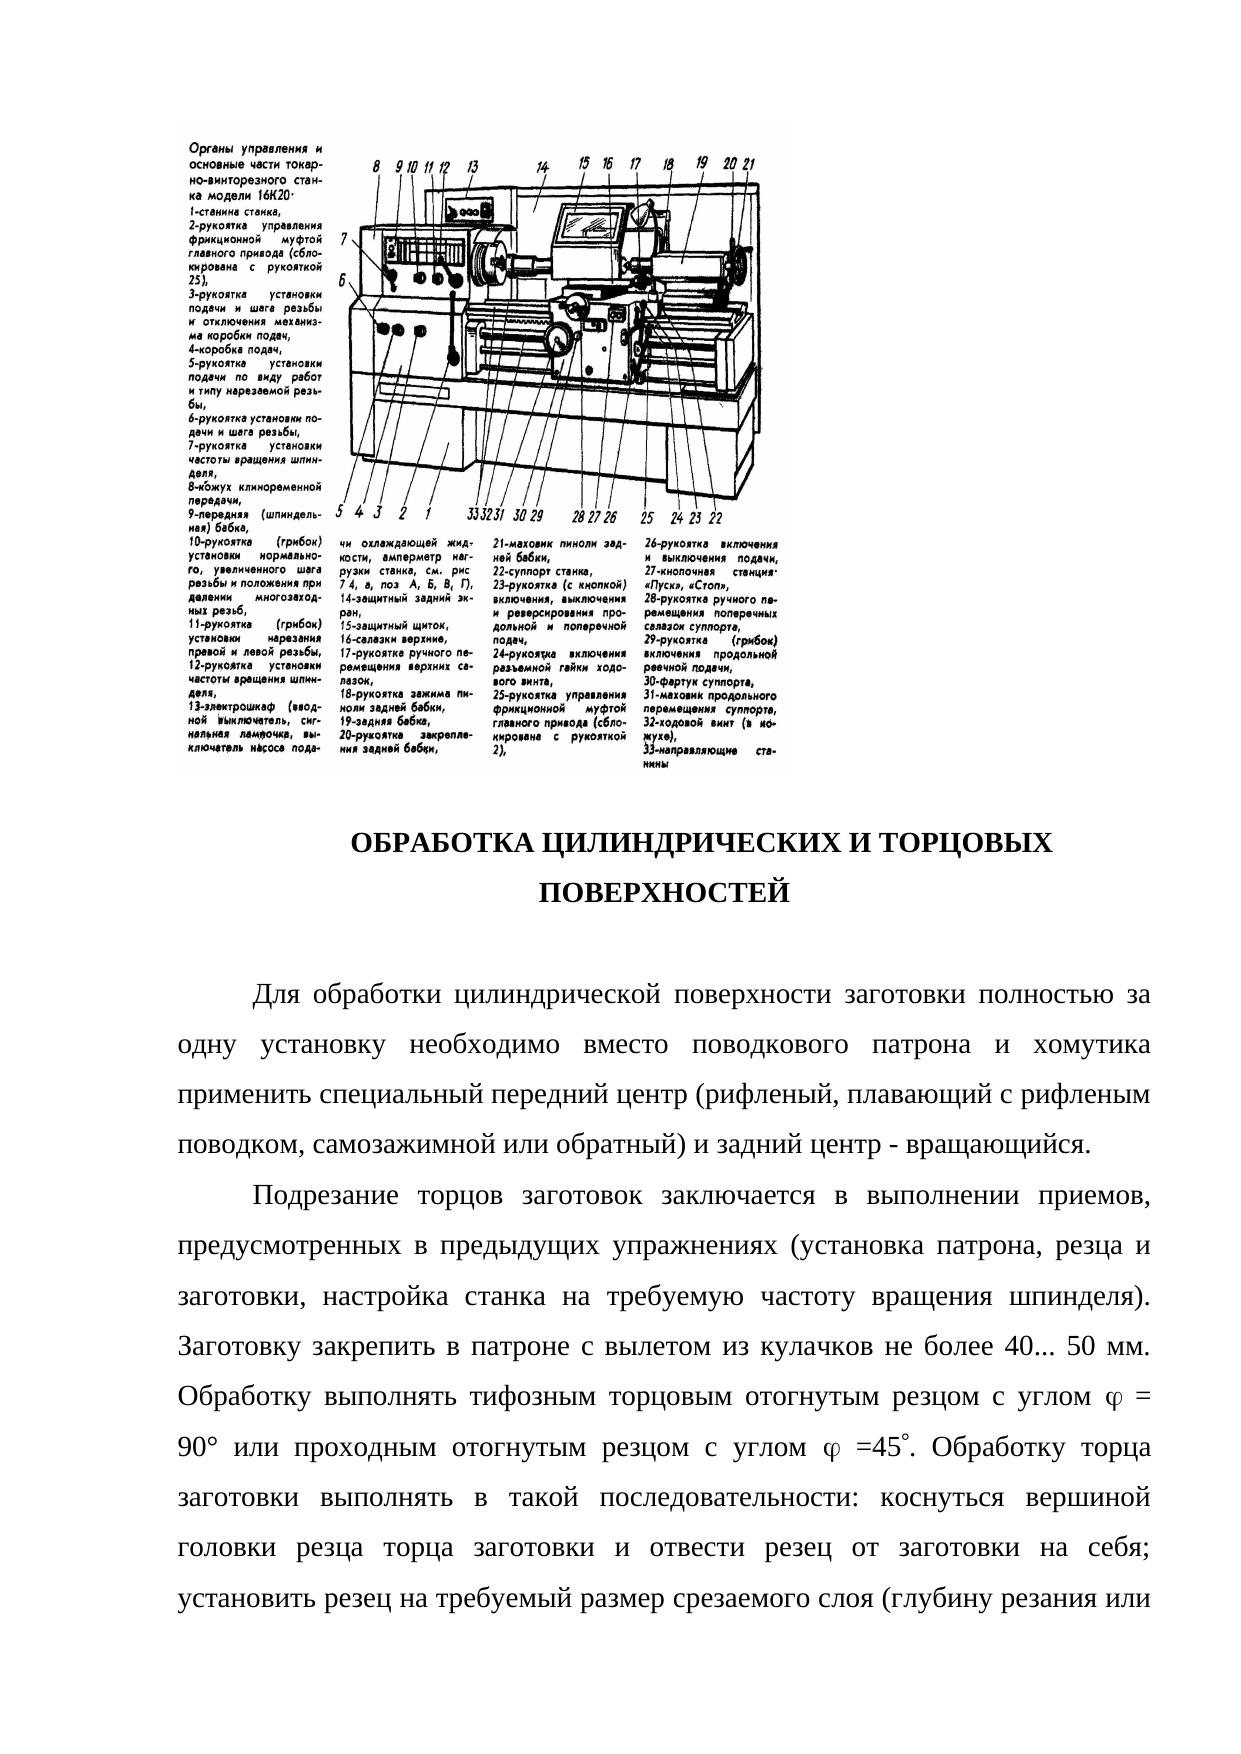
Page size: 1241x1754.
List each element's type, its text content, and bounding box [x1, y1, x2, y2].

picture [177, 118, 793, 775]
text ОБРАБОТКА ЦИЛИНДРИЧЕСКИХ И ТОРЦОВЫХ ПОВЕРХНОСТЕЙ [177, 825, 1152, 909]
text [177, 1177, 1152, 1613]
text Для обработки цилиндрической поверхности заготовки полностью за одну установку необходимо вместо поводкового патрона и хомутика применить специальный передний центр (рифленый, плавающий с рифленым поводком, самозажимной или обратный) и задний центр - вращающийся. [177, 976, 1152, 1160]
